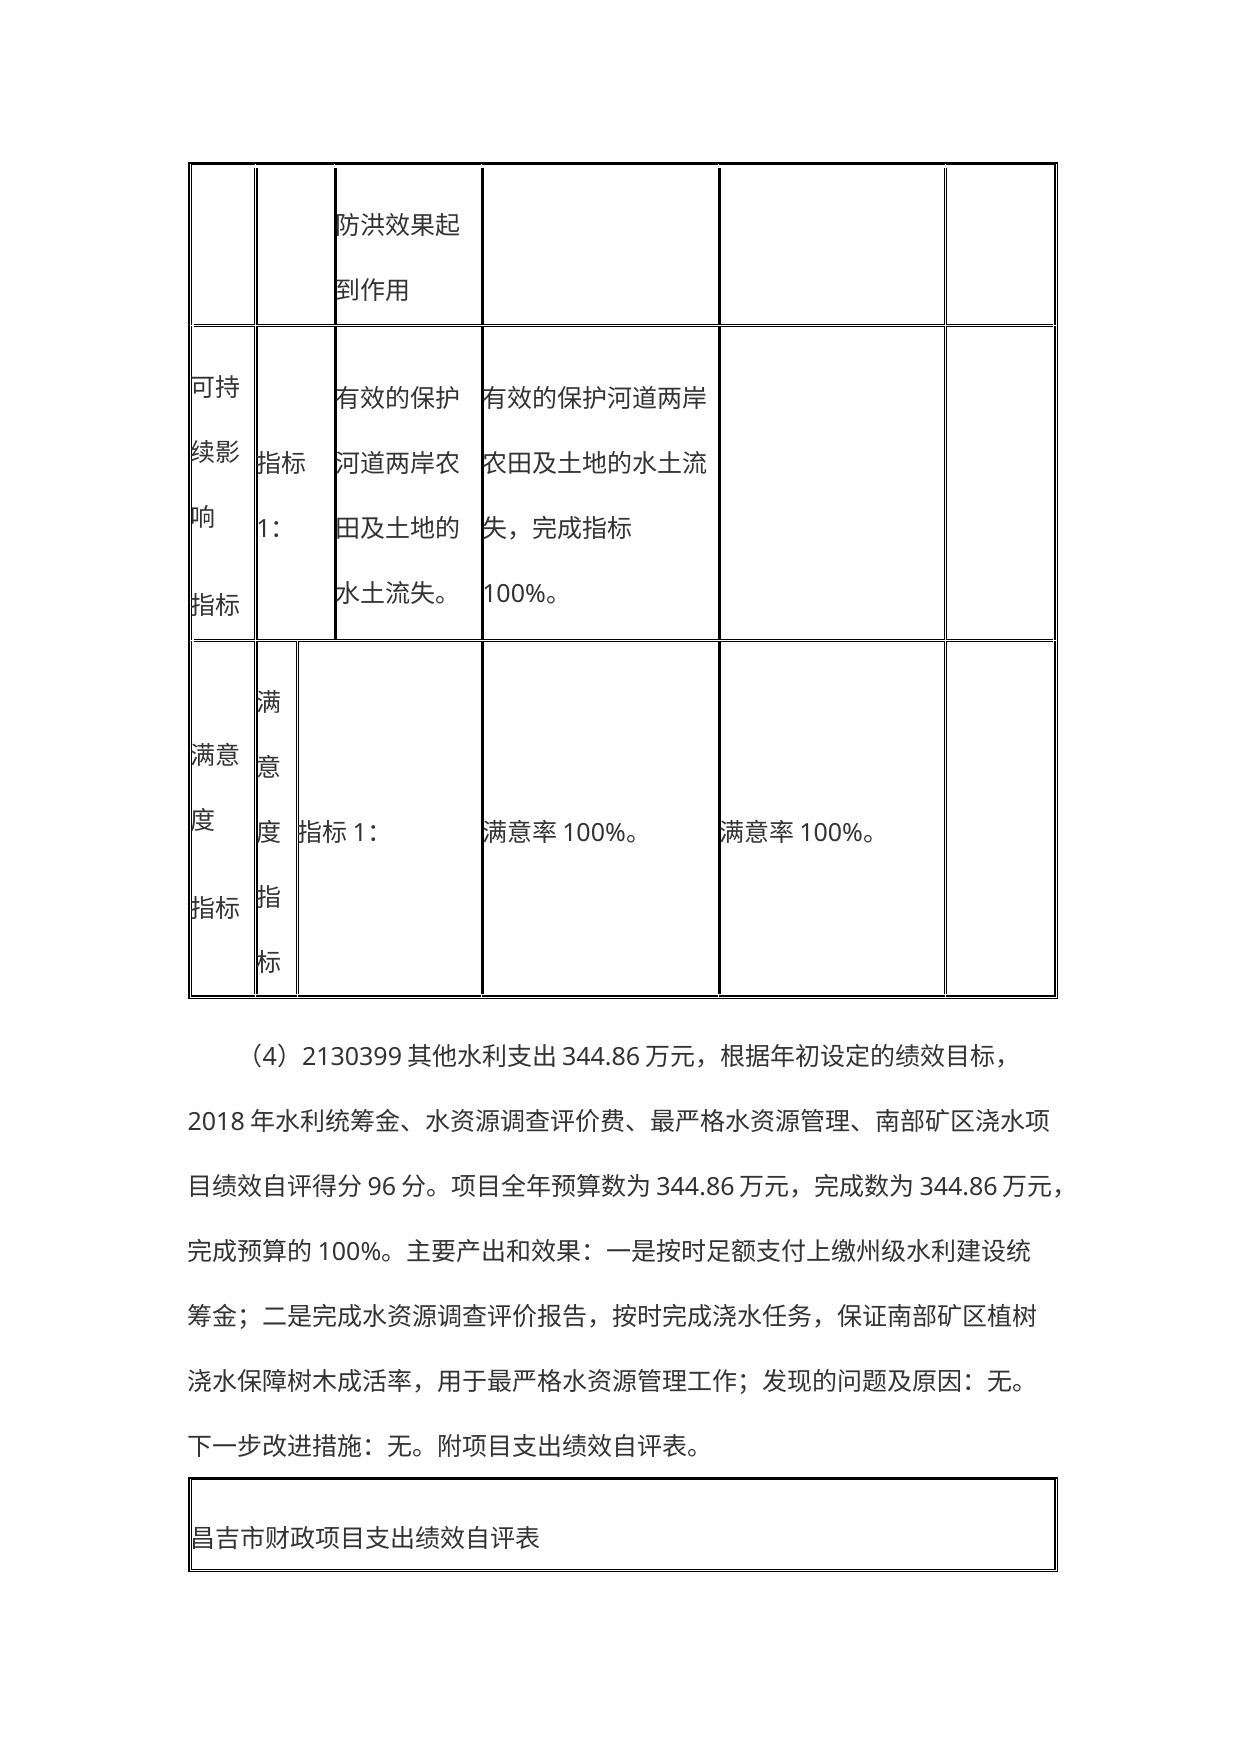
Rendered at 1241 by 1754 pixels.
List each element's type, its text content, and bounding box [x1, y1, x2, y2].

table_cell 指标1： [256, 164, 335, 324]
table_cell [946, 165, 1054, 324]
table_cell 满意度 指标 [190, 639, 256, 995]
table_cell 有效的保护河道两岸农田及土地的水土流失，完成指标100%。 [484, 327, 718, 639]
text （4）2130399其他水利支出344.86万元，根据年初设定的绩效目标，2018年水利统筹金、水资源调查评价费、最严格水资源管理、南部矿区浇水项目绩效自评得分96分。项目全年预算数为344.86万元，完成数为344.86万元，完成预算的100%。主要产出和效果：一是按时足额支付上缴州级水利建设统筹金；二是完成水资源调查评价报告，按时完成浇水任务，保证南部矿区植树浇水保障树木成活率，用于最严格水资源管理工作；发现的问题及原因：无。下一步改进措施：无。附项目支出绩效自评表。 [187, 1022, 1053, 1477]
table_cell 指标1： [298, 642, 482, 995]
table_cell 生态效益 指标 [192, 164, 256, 324]
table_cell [335, 164, 482, 324]
table_cell 满意率100%。 [719, 642, 946, 995]
table_cell 指标1： [258, 327, 334, 639]
table_cell [721, 327, 944, 639]
table_cell [946, 639, 1056, 995]
table_cell [946, 324, 1056, 639]
table_cell 有效的保护河道两岸农田及土地的水土流失。 [337, 327, 481, 639]
table_header 昌吉市财政项目支出绩效自评表 [192, 1480, 1054, 1569]
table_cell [482, 164, 719, 324]
table_cell 满意度指标 [256, 642, 297, 995]
table_cell 满意率100%。 [482, 642, 719, 995]
table_cell 可持续影响 指标 [190, 324, 256, 639]
table_cell [719, 165, 946, 324]
